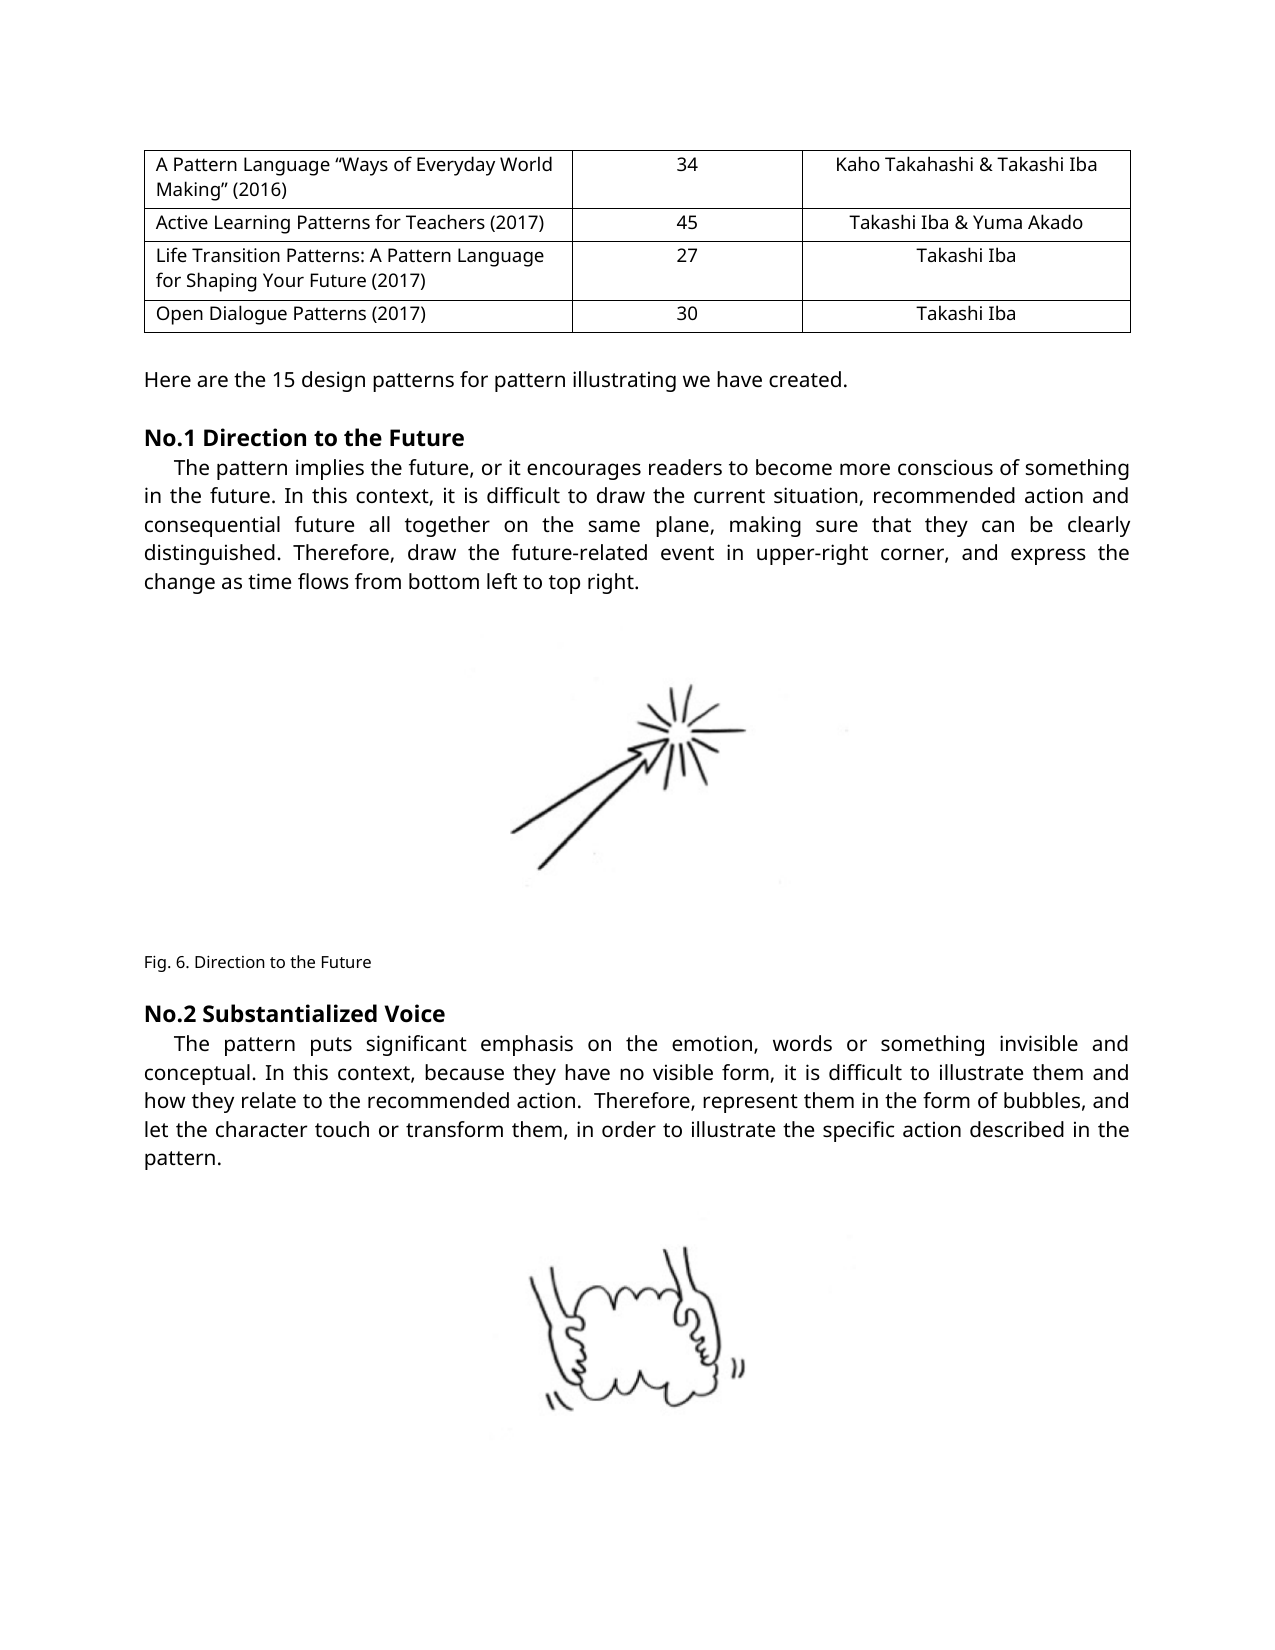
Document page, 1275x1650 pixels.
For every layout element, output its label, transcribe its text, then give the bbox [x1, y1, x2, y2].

text The pattern puts significant emphasis on the emotion, words or something invisible and conceptual. In this context, because they have no visible form, it is difficult to illustrate them and how they relate to the recommended action. Therefore, represent them in the form of bubbles, and let the character touch or transform them, in order to illustrate the specific action described in the pattern. [144, 1029, 1131, 1172]
text The pattern implies the future, or it encourages readers to become more conscious of something in the future. In this context, it is difficult to draw the current situation, recommended action and consequential future all together on the same plane, making sure that they can be clearly distinguished. Therefore, draw the future-related event in upper-right corner, and express the change as time flows from bottom left to top right. [144, 453, 1131, 595]
table_cell A Pattern Language “Ways of Everyday World Making” (2016) [145, 151, 572, 208]
table_cell Takashi Iba [803, 301, 1130, 332]
table_cell 45 [573, 209, 802, 241]
picture [417, 1171, 858, 1503]
table_cell Kaho Takahashi & Takashi Iba [803, 151, 1130, 208]
table_cell 30 [573, 301, 802, 332]
table_cell Open Dialogue Patterns (2017) [145, 301, 572, 332]
text Fig. 6. Direction to the Future [144, 950, 1131, 973]
table_cell Takashi Iba [803, 242, 1130, 299]
text No.1 Direction to the Future [144, 422, 1131, 453]
picture [417, 595, 858, 926]
table_cell 34 [573, 151, 802, 208]
table_cell Life Transition Patterns: A Pattern Language for Shaping Your Future (2017) [145, 242, 572, 299]
table_cell 27 [573, 242, 802, 299]
table_cell Active Learning Patterns for Teachers (2017) [145, 209, 572, 241]
table_cell Takashi Iba & Yuma Akado [803, 209, 1130, 241]
text Here are the 15 design patterns for pattern illustrating we have created. [144, 365, 1131, 393]
text No.2 Substantialized Voice [144, 998, 1131, 1029]
